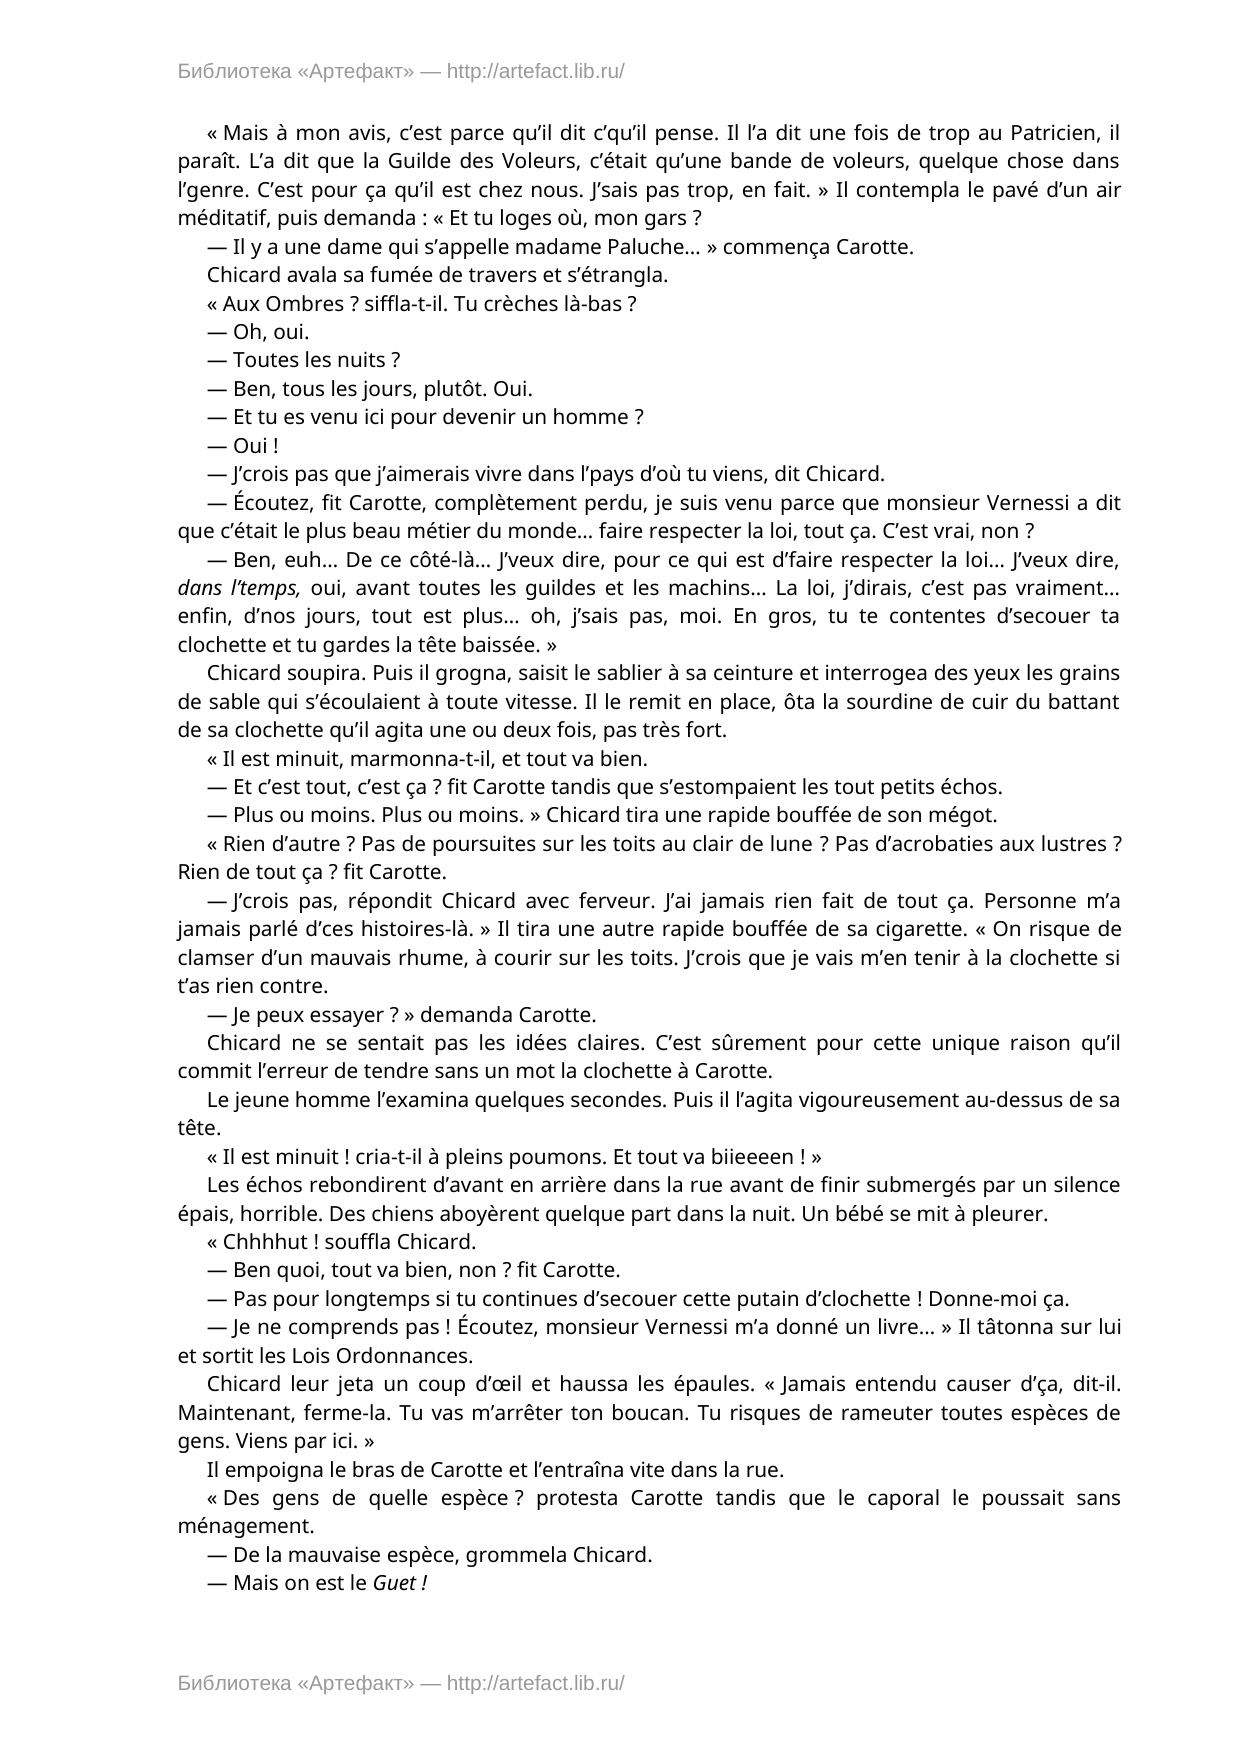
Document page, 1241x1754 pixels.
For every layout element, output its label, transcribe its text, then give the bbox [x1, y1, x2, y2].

text — Ben quoi, tout va bien, non ? fit Carotte. [177, 1256, 1122, 1284]
text Il empoigna le bras de Carotte et l’entraîna vite dans la rue. [177, 1455, 1122, 1483]
text — Je peux essayer ? » demanda Carotte. [177, 1000, 1122, 1028]
text — De la mauvaise espèce, grommela Chicard. [177, 1540, 1122, 1568]
text Le jeune homme l’examina quelques secondes. Puis il l’agita vigoureusement au-dessus de sa tête. [177, 1085, 1122, 1142]
text « Mais à mon avis, c’est parce qu’il dit c’qu’il pense. Il l’a dit une fois de trop au Patricien, il paraît. L’a dit que la Guilde des Voleurs, c’était qu’une bande de voleurs, quelque chose dans l’genre. C’est pour ça qu’il est chez nous. J’sais pas trop, en fait. » Il contempla le pavé d’un air méditatif, puis demanda : « Et tu loges où, mon gars ? [177, 118, 1122, 232]
text — Oh, oui. [177, 317, 1122, 346]
text « Aux Ombres ? siffla-t-il. Tu crèches là-bas ? [177, 289, 1122, 317]
text — Ben, euh… De ce côté-là… J’veux dire, pour ce qui est d’faire respecter la loi… J’veux dire, dans l’temps, oui, avant toutes les guildes et les machins… La loi, j’dirais, c’est pas vraiment… enfin, d’nos jours, tout est plus… oh, j’sais pas, moi. En gros, tu te contentes d’secouer ta clochette et tu gardes la tête baissée. » [177, 545, 1122, 658]
text — J’crois pas que j’aimerais vivre dans l’pays d’où tu viens, dit Chicard. [177, 459, 1122, 488]
text — Mais on est le Guet ! [177, 1568, 1122, 1597]
text Les échos rebondirent d’avant en arrière dans la rue avant de finir submergés par un silence épais, horrible. Des chiens aboyèrent quelque part dans la nuit. Un bébé se mit à pleurer. [177, 1170, 1122, 1227]
text « Il est minuit, marmonna-t-il, et tout va bien. [177, 744, 1122, 772]
text Chicard leur jeta un coup d’œil et haussa les épaules. « Jamais entendu causer d’ça, dit-il. Maintenant, ferme-la. Tu vas m’arrêter ton boucan. Tu risques de rameuter toutes espèces de gens. Viens par ici. » [177, 1369, 1122, 1455]
text — Et tu es venu ici pour devenir un homme ? [177, 402, 1122, 431]
text — J’crois pas, répondit Chicard avec ferveur. J’ai jamais rien fait de tout ça. Personne m’a jamais parlé d’ces histoires-là. » Il tira une autre rapide bouffée de sa cigarette. « On risque de clamser d’un mauvais rhume, à courir sur les toits. J’crois que je vais m’en tenir à la clochette si t’as rien contre. [177, 886, 1122, 1000]
text « Il est minuit ! cria-t-il à pleins poumons. Et tout va biieeeen ! » [177, 1142, 1122, 1170]
text « Chhhhut ! souffla Chicard. [177, 1227, 1122, 1256]
text — Ben, tous les jours, plutôt. Oui. [177, 374, 1122, 402]
text — Écoutez, fit Carotte, complètement perdu, je suis venu parce que monsieur Vernessi a dit que c’était le plus beau métier du monde… faire respecter la loi, tout ça. C’est vrai, non ? [177, 488, 1122, 545]
text Chicard ne se sentait pas les idées claires. C’est sûrement pour cette unique raison qu’il commit l’erreur de tendre sans un mot la clochette à Carotte. [177, 1028, 1122, 1085]
text — Pas pour longtemps si tu continues d’secouer cette putain d’clochette ! Donne-moi ça. [177, 1284, 1122, 1312]
text — Je ne comprends pas ! Écoutez, monsieur Vernessi m’a donné un livre… » Il tâtonna sur lui et sortit les Lois Ordonnances. [177, 1312, 1122, 1369]
text — Il y a une dame qui s’appelle madame Paluche… » commença Carotte. [177, 232, 1122, 260]
text — Oui ! [177, 431, 1122, 459]
text Chicard soupira. Puis il grogna, saisit le sablier à sa ceinture et interrogea des yeux les grains de sable qui s’écoulaient à toute vitesse. Il le remit en place, ôta la sourdine de cuir du battant de sa clochette qu’il agita une ou deux fois, pas très fort. [177, 658, 1122, 744]
text — Et c’est tout, c’est ça ? fit Carotte tandis que s’estompaient les tout petits échos. [177, 772, 1122, 801]
text — Toutes les nuits ? [177, 346, 1122, 374]
text Chicard avala sa fumée de travers et s’étrangla. [177, 260, 1122, 289]
text « Rien d’autre ? Pas de poursuites sur les toits au clair de lune ? Pas d’acrobaties aux lustres ? Rien de tout ça ? fit Carotte. [177, 829, 1122, 886]
text « Des gens de quelle espèce ? protesta Carotte tandis que le caporal le poussait sans ménagement. [177, 1483, 1122, 1540]
text — Plus ou moins. Plus ou moins. » Chicard tira une rapide bouffée de son mégot. [177, 801, 1122, 829]
